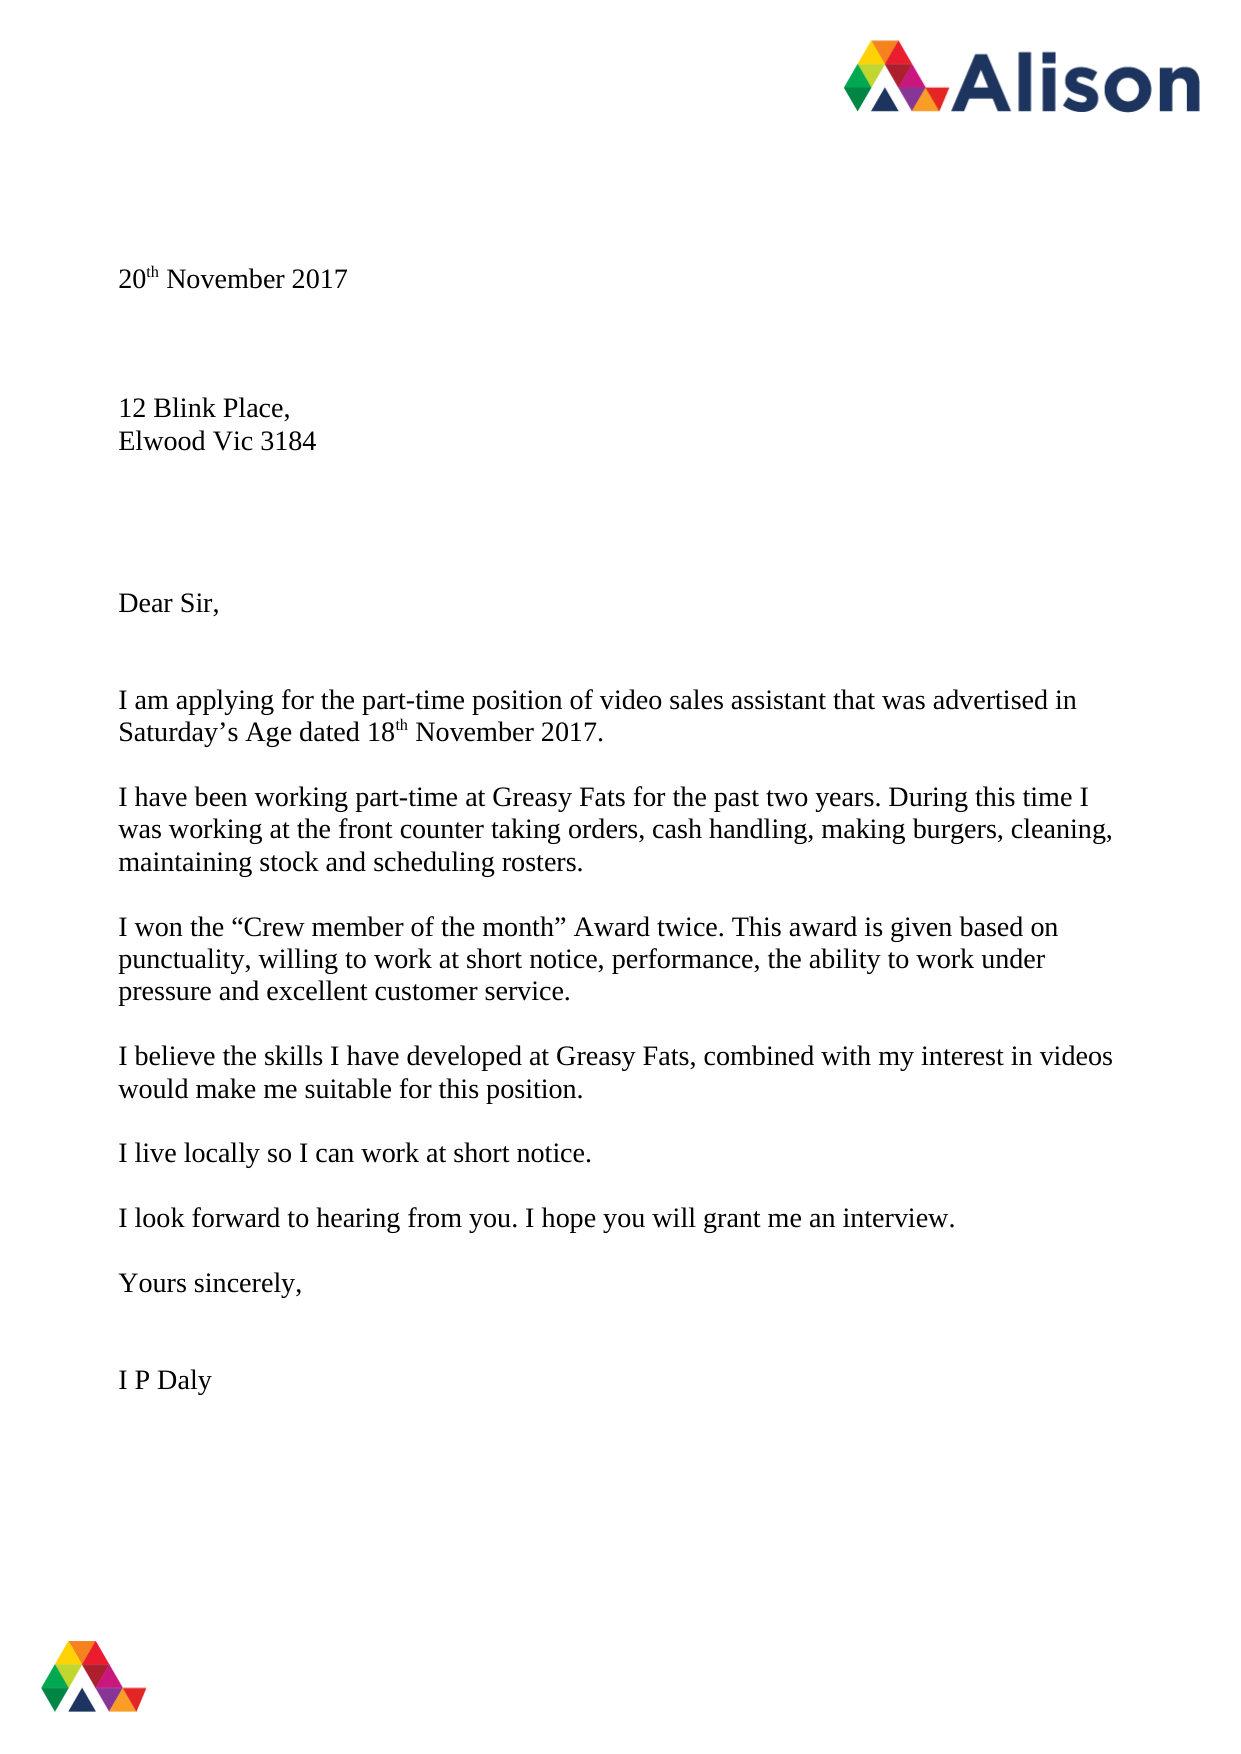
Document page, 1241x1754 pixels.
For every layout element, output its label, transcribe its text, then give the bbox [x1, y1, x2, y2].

text I live locally so I can work at short notice. [118, 1136, 1122, 1169]
text I am applying for the part-time position of video sales assistant that was advertised in Saturday’s Age dated 18th November 2017. [118, 683, 1122, 748]
picture [841, 0, 1241, 116]
text I believe the skills I have developed at Greasy Fats, combined with my interest in videos would make me suitable for this position. [118, 1039, 1122, 1104]
text Yours sincerely, [118, 1266, 1122, 1298]
text Dear Sir, [118, 586, 1122, 618]
text 12 Blink Place, [118, 391, 1122, 424]
text Elwood Vic 3184 [118, 424, 1122, 456]
text I won the “Crew member of the month” Award twice. This award is given based on punctuality, willing to work at short notice, performance, the ability to work under pressure and excellent customer service. [118, 910, 1122, 1007]
picture [0, 1638, 148, 1754]
text 20th November 2017 [118, 262, 1122, 294]
text I have been working part-time at Greasy Fats for the past two years. During this time I was working at the front counter taking orders, cash handling, making burgers, cleaning, maintaining stock and scheduling rosters. [118, 780, 1122, 877]
text I P Daly [118, 1363, 1122, 1396]
text I look forward to hearing from you. I hope you will grant me an interview. [118, 1201, 1122, 1234]
